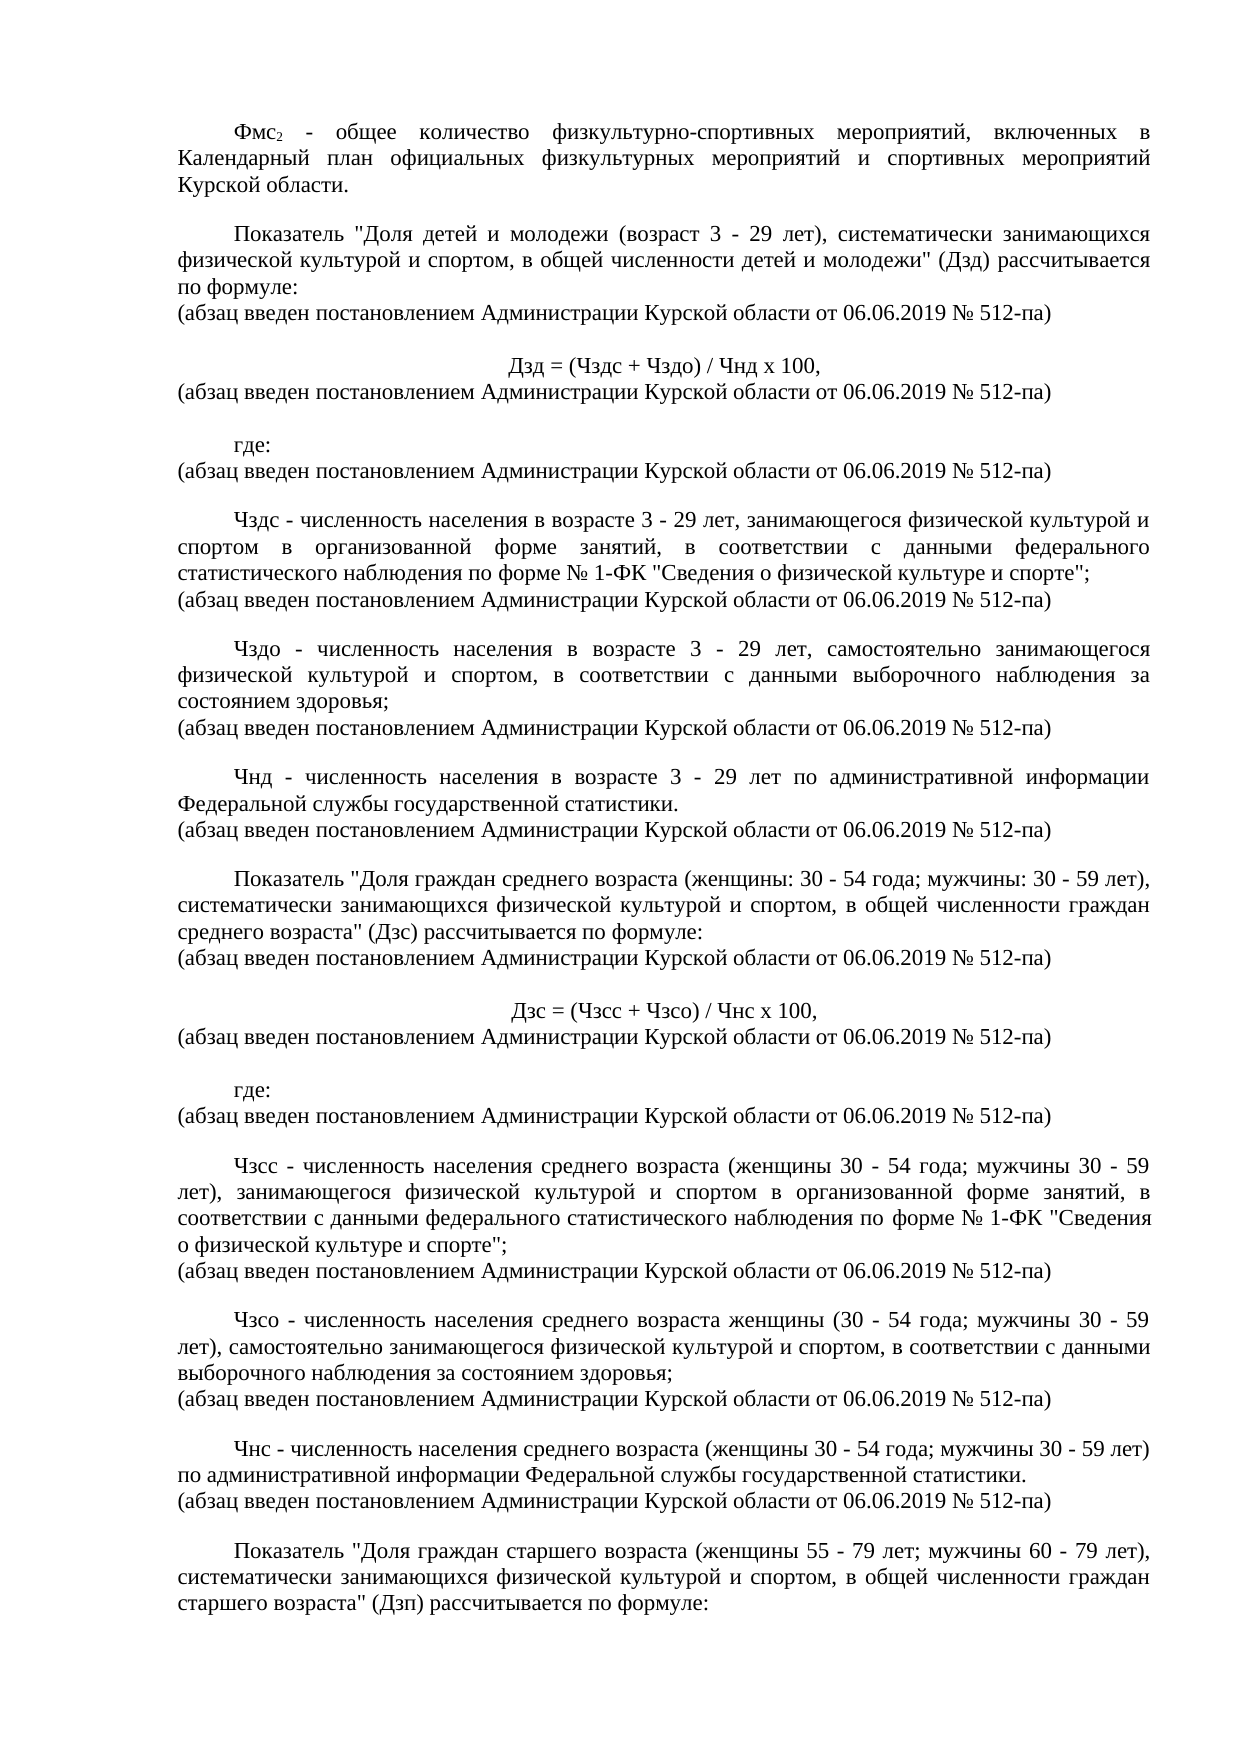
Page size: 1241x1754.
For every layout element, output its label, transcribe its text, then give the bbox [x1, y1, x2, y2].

text Чнс - численность населения среднего возраста (женщины 30 - 54 года; мужчины 30 - 59 лет) по административной информации Федеральной службы государственной статистики. [177, 1435, 1152, 1487]
text Чзсс - численность населения среднего возраста (женщины 30 - 54 года; мужчины 30 - 59 лет), занимающегося физической культурой и спортом в организованной форме занятий, в соответствии с данными федерального статистического наблюдения по форме № 1-ФК "Сведения о физической культуре и спорте"; [177, 1152, 1152, 1257]
text Дзд = (Чздс + Чздо) / Чнд x 100, [177, 352, 1152, 378]
text Показатель "Доля детей и молодежи (возраст 3 - 29 лет), систематически занимающихся физической культурой и спортом, в общей численности детей и молодежи" (Дзд) рассчитывается по формуле: [177, 220, 1152, 299]
text Чздс - численность населения в возрасте 3 - 29 лет, занимающегося физической культурой и спортом в организованной форме занятий, в соответствии с данными федерального статистического наблюдения по форме № 1-ФК "Сведения о физической культуре и спорте"; [177, 507, 1152, 586]
text где: [177, 1076, 1152, 1102]
text (абзац введен постановлением Администрации Курской области от 06.06.2019 № 512-па) [177, 1385, 1152, 1412]
text (абзац введен постановлением Администрации Курской области от 06.06.2019 № 512-па) [177, 1257, 1152, 1283]
text (абзац введен постановлением Администрации Курской области от 06.06.2019 № 512-па) [177, 1023, 1152, 1050]
text (абзац введен постановлением Администрации Курской области от 06.06.2019 № 512-па) [177, 299, 1152, 326]
text где: [177, 431, 1152, 457]
text (абзац введен постановлением Администрации Курской области от 06.06.2019 № 512-па) [177, 944, 1152, 971]
text (абзац введен постановлением Администрации Курской области от 06.06.2019 № 512-па) [177, 457, 1152, 484]
text Чздо - численность населения в возрасте 3 - 29 лет, самостоятельно занимающегося физической культурой и спортом, в соответствии с данными выборочного наблюдения за состоянием здоровья; [177, 635, 1152, 714]
text (абзац введен постановлением Администрации Курской области от 06.06.2019 № 512-па) [177, 816, 1152, 842]
text Фмс2 - общее количество физкультурно-спортивных мероприятий, включенных в Календарный план официальных физкультурных мероприятий и спортивных мероприятий Курской области. [177, 118, 1152, 197]
text Показатель "Доля граждан старшего возраста (женщины 55 - 79 лет; мужчины 60 - 79 лет), систематически занимающихся физической культурой и спортом, в общей численности граждан старшего возраста" (Дзп) рассчитывается по формуле: [177, 1537, 1152, 1616]
text Показатель "Доля граждан среднего возраста (женщины: 30 - 54 года; мужчины: 30 - 59 лет), систематически занимающихся физической культурой и спортом, в общей численности граждан среднего возраста" (Дзс) рассчитывается по формуле: [177, 865, 1152, 944]
text Дзс = (Чзсс + Чзсо) / Чнс x 100, [177, 997, 1152, 1023]
text (абзац введен постановлением Администрации Курской области от 06.06.2019 № 512-па) [177, 1487, 1152, 1514]
text (абзац введен постановлением Администрации Курской области от 06.06.2019 № 512-па) [177, 1102, 1152, 1129]
text (абзац введен постановлением Администрации Курской области от 06.06.2019 № 512-па) [177, 586, 1152, 612]
text Чнд - численность населения в возрасте 3 - 29 лет по административной информации Федеральной службы государственной статистики. [177, 763, 1152, 816]
text (абзац введен постановлением Администрации Курской области от 06.06.2019 № 512-па) [177, 714, 1152, 740]
text Чзсо - численность населения среднего возраста женщины (30 - 54 года; мужчины 30 - 59 лет), самостоятельно занимающегося физической культурой и спортом, в соответствии с данными выборочного наблюдения за состоянием здоровья; [177, 1306, 1152, 1385]
text (абзац введен постановлением Администрации Курской области от 06.06.2019 № 512-па) [177, 378, 1152, 404]
